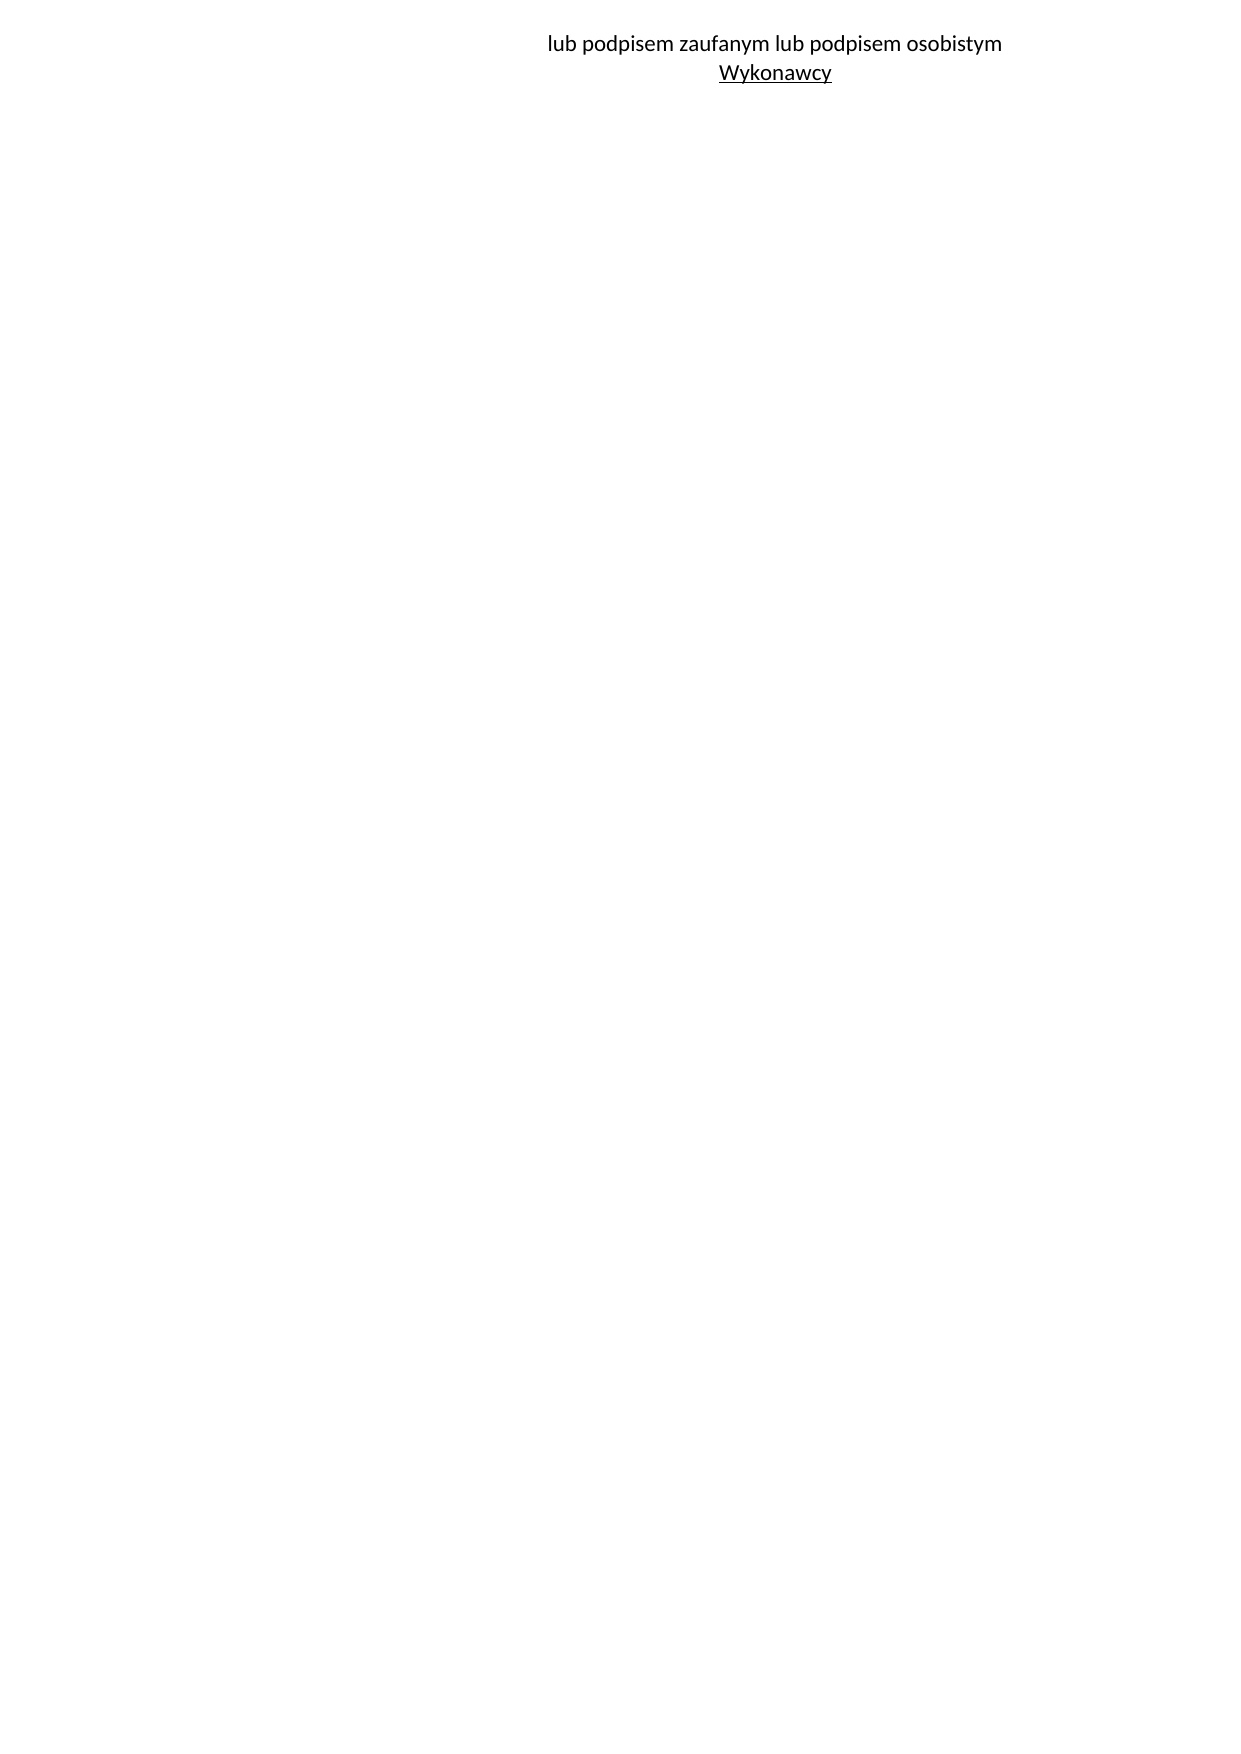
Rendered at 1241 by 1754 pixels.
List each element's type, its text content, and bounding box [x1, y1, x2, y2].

text Wykonawcy [148, 58, 1092, 86]
text lub podpisem zaufanym lub podpisem osobistym [148, 29, 1092, 58]
